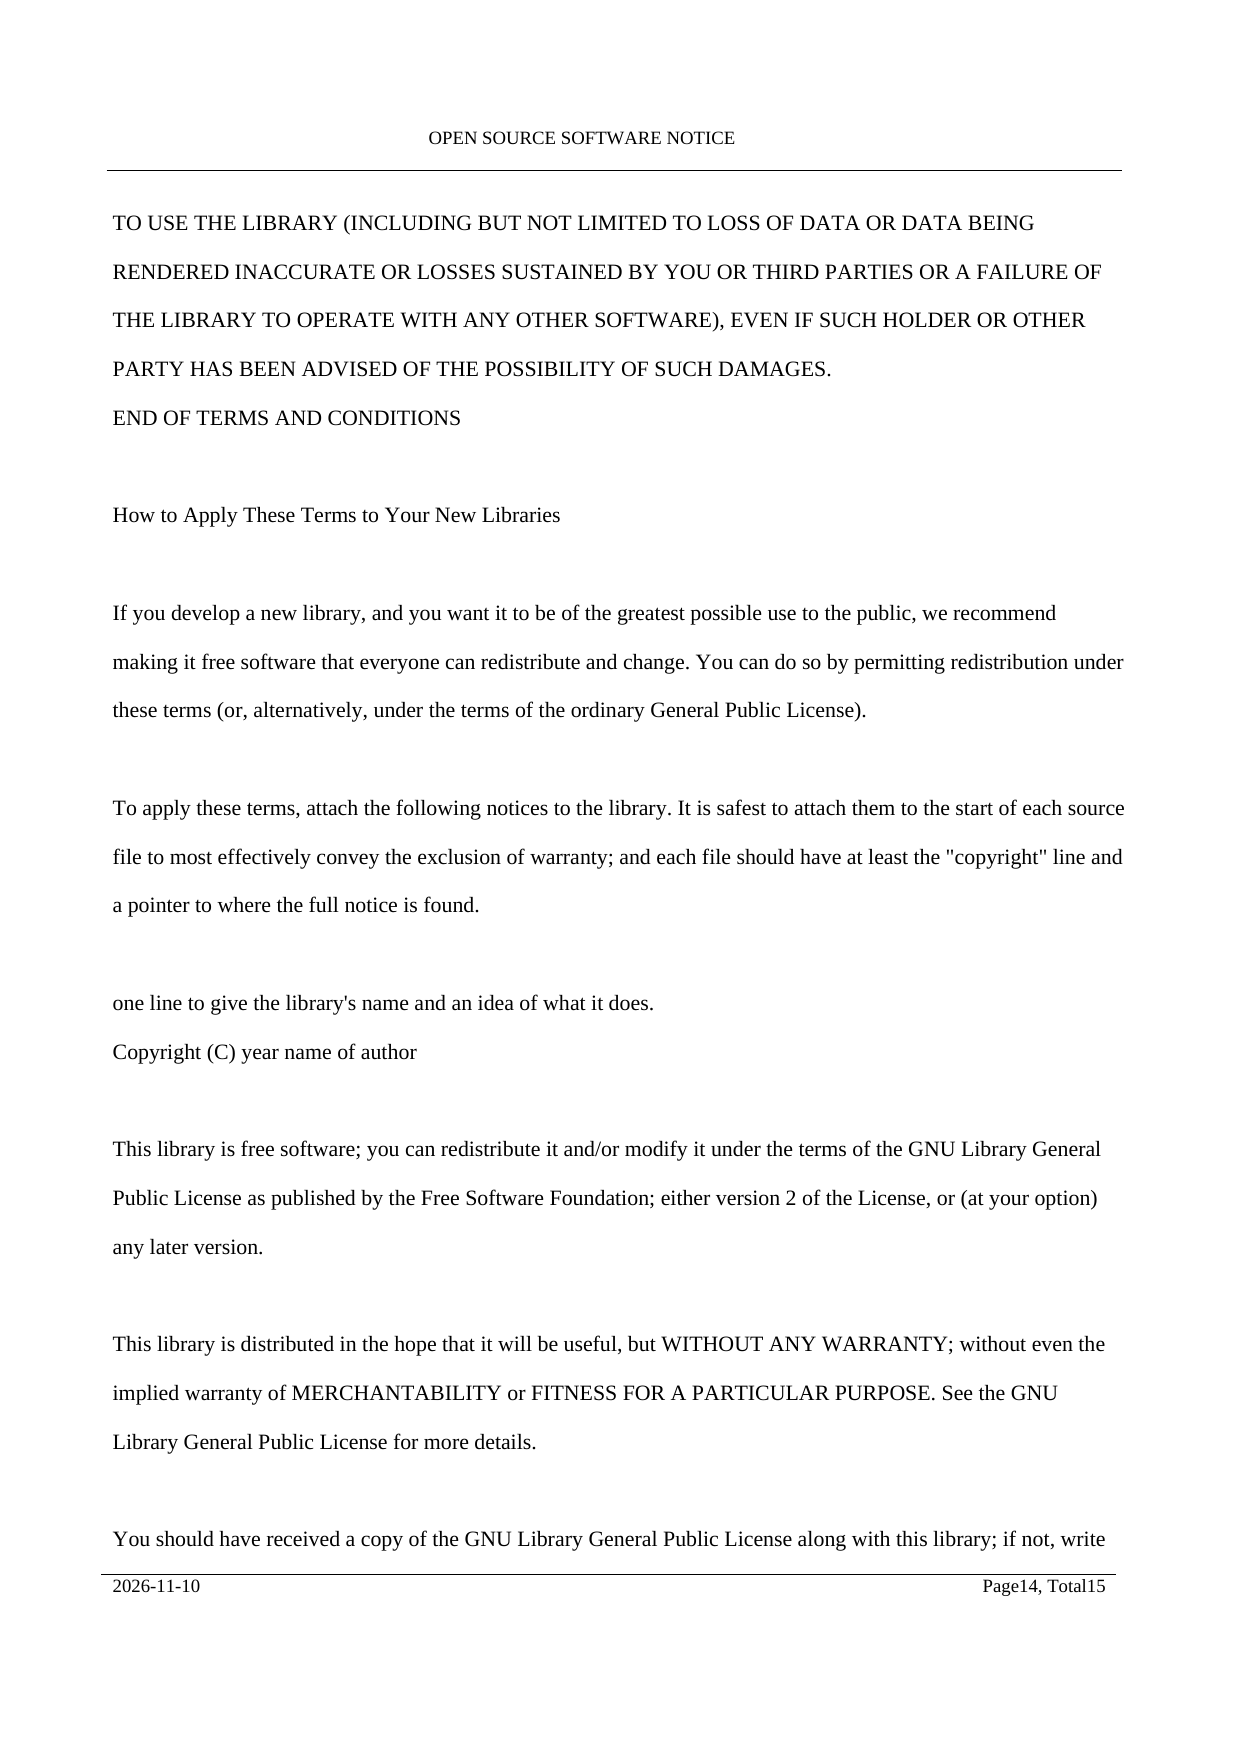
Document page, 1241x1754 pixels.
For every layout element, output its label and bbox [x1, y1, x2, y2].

text [112, 206, 1128, 1555]
